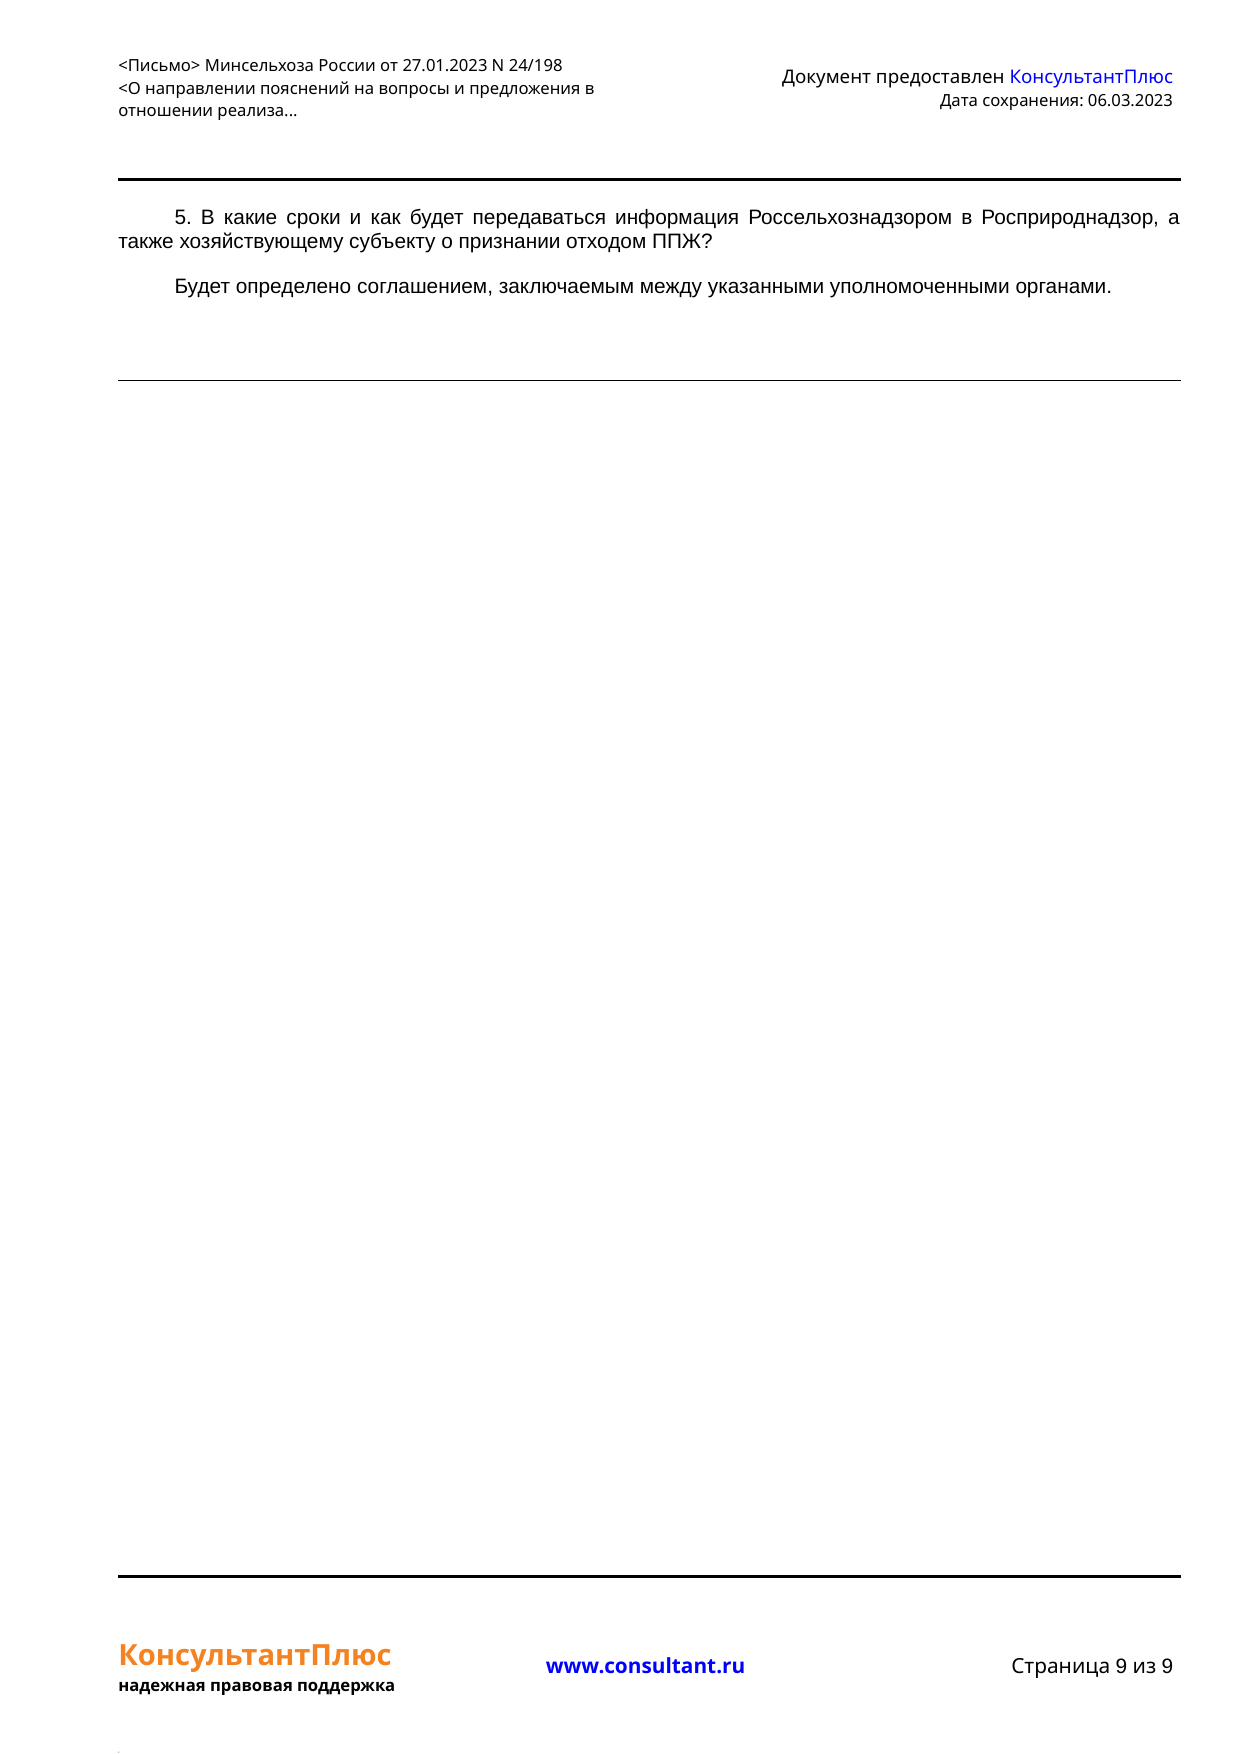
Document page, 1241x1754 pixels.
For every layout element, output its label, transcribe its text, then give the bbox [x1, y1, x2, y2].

text 5. В какие сроки и как будет передаваться информация Россельхознадзором в Росприроднадзор, а также хозяйствующему субъекту о признании отходом ППЖ? [118, 205, 1181, 253]
text Будет определено соглашением, заключаемым между указанными уполномоченными органами. [118, 273, 1181, 297]
